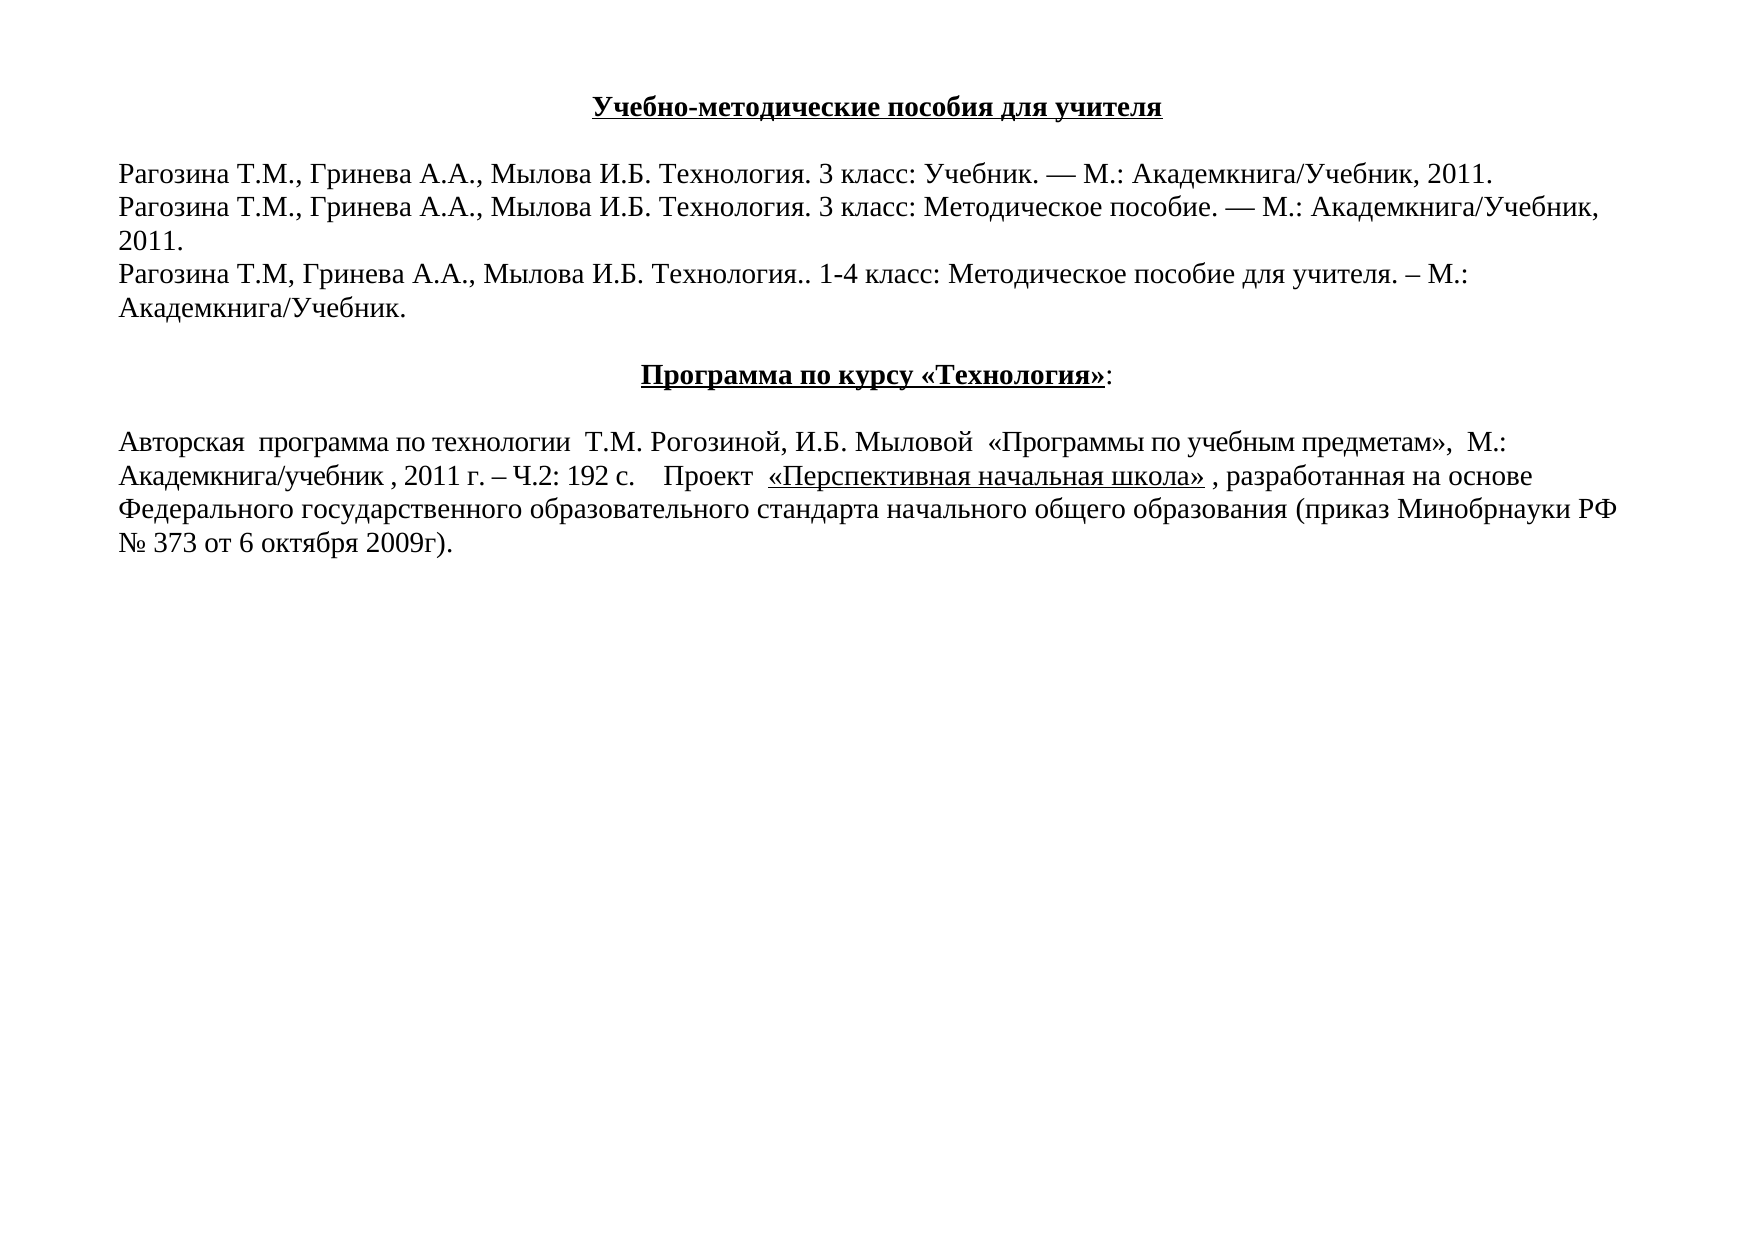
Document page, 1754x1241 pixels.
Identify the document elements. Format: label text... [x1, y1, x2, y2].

text Рагозина Т.М., Гринева А.А., Мылова И.Б. Технология. 3 класс: Методическое пособие. — М.: Академкнига/Учебник, 2011. [118, 189, 1636, 256]
text Учебно-методические пособия для учителя [118, 89, 1636, 122]
list Программа по курсу «Технология»: [118, 357, 1636, 391]
text Рагозина Т.М., Гринева А.А., Мылова И.Б. Технология. 3 класс: Учебник. — М.: Академкнига/Учебник, 2011. [118, 156, 1636, 189]
text Рагозина Т.М, Гринева А.А., Мылова И.Б. Технология.. 1-4 класс: Методическое пособие для учителя. – М.: Академкнига/Учебник. [118, 256, 1636, 323]
list Авторская программа по технологии Т.М. Рогозиной, И.Б. Мыловой «Программы по учебным предметам», М.: Академкнига/учебник , . – Ч.2: 192 с. Проект «Перспективная начальная школа» , разработанная на основе Федерального государственного образовательного стандарта начального общего образования (приказ Минобрнауки РФ № 373 от 6 октября 2009г). [118, 424, 1636, 558]
